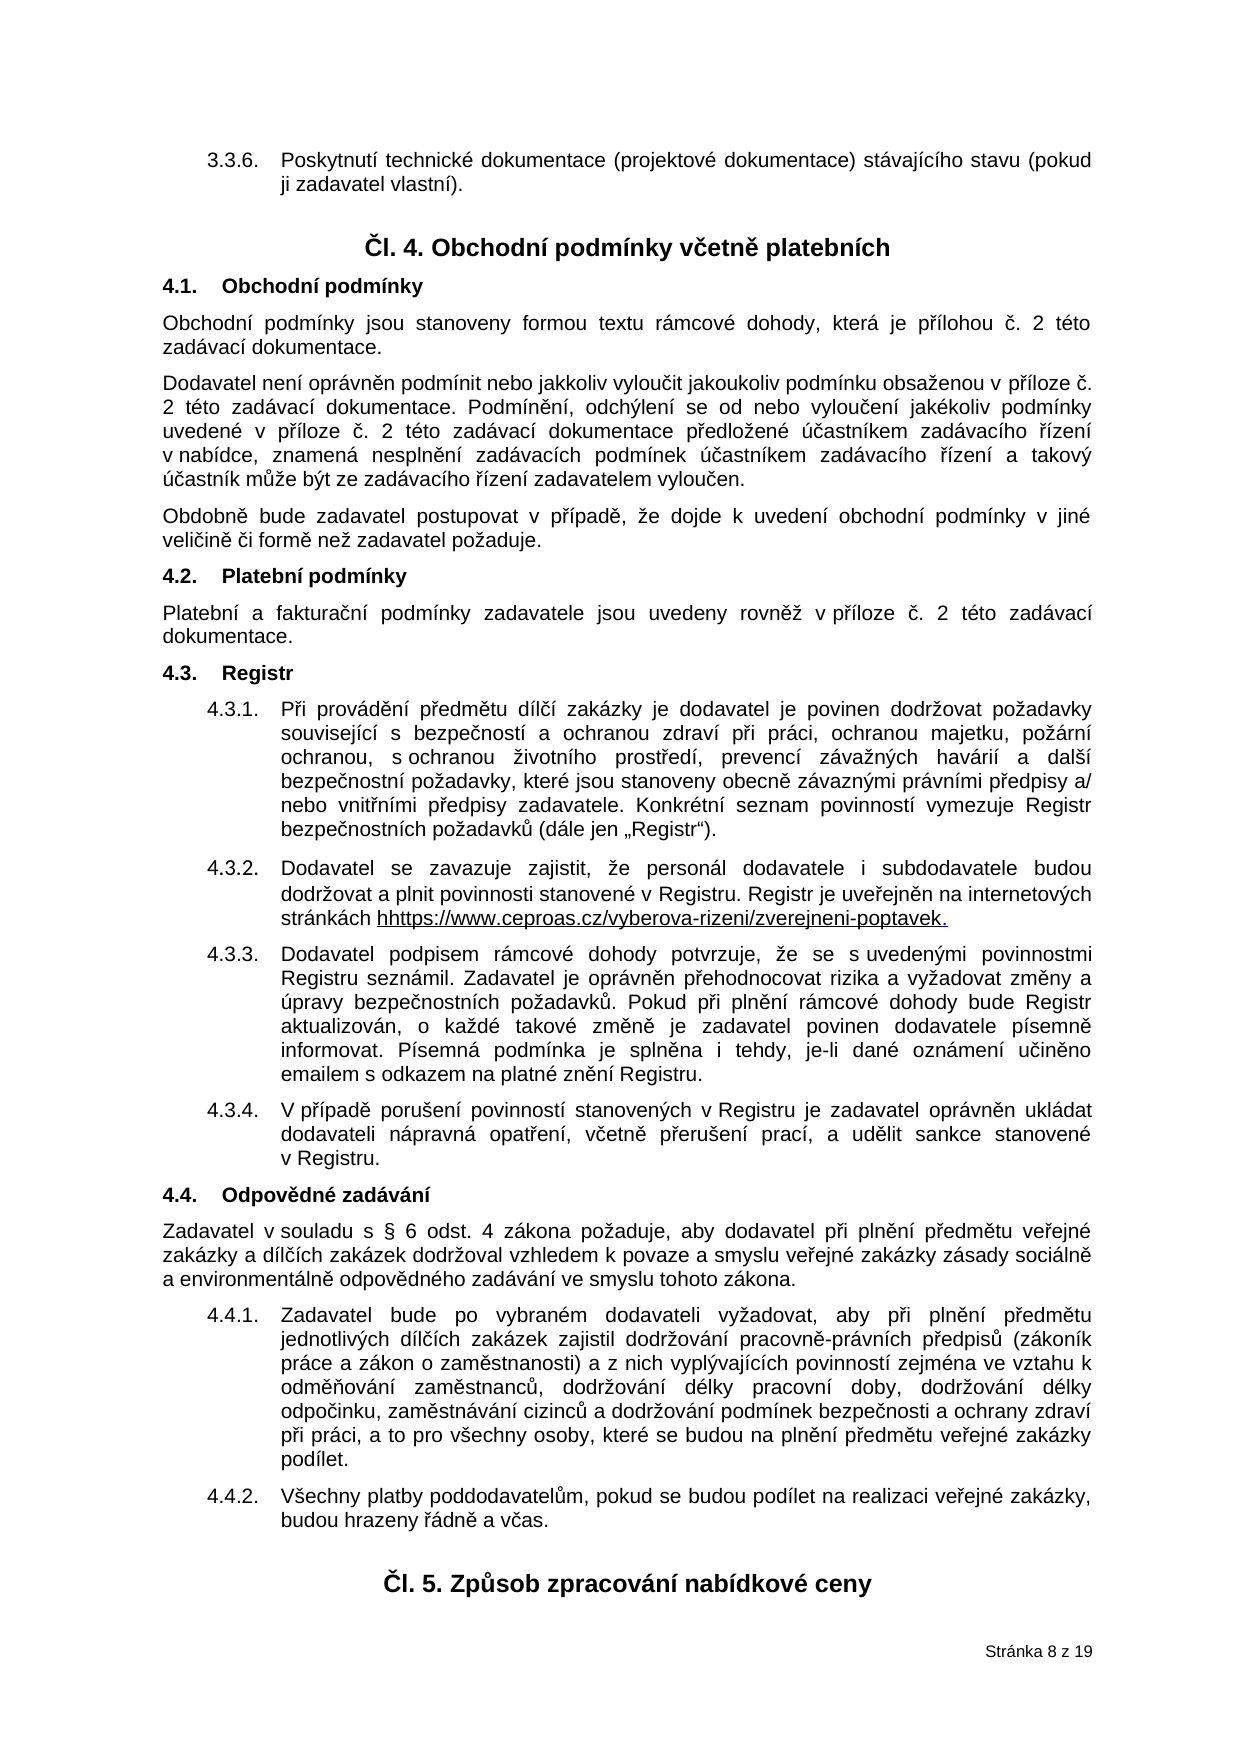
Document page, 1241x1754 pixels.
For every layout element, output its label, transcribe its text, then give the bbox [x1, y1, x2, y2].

list Poskytnutí technické dokumentace (projektové dokumentace) stávajícího stavu (pokud ji zadavatel vlastní). [207, 148, 1093, 196]
text Zadavatel bude po vybraném dodavateli vyžadovat, aby při plnění předmětu jednotlivých dílčích zakázek zajistil dodržování pracovně-právních předpisů (zákoník práce a zákon o zaměstnanosti) a z nich vyplývajících povinností zejména ve vztahu k odměňování zaměstnanců, dodržování délky pracovní doby, dodržování délky odpočinku, zaměstnávání cizinců a dodržování podmínek bezpečnosti a ochrany zdraví při práci, a to pro všechny osoby, které se budou na plnění předmětu veřejné zakázky podílet. [207, 1303, 1093, 1471]
text Obchodní podmínky jsou stanoveny formou textu rámcové dohody, která je přílohou č. 2 této zadávací dokumentace. [162, 311, 1093, 359]
text V případě porušení povinností stanovených v Registru je zadavatel oprávněn ukládat dodavateli nápravná opatření, včetně přerušení prací, a udělit sankce stanovené v Registru. [207, 1098, 1093, 1170]
text Platební a fakturační podmínky zadavatele jsou uvedeny rovněž v příloze č. 2 této zadávací dokumentace. [162, 600, 1093, 648]
text Při provádění předmětu dílčí zakázky je dodavatel je povinen dodržovat požadavky související s bezpečností a ochranou zdraví při práci, ochranou majetku, požární ochranou, s ochranou životního prostředí, prevencí závažných havárií a další bezpečnostní požadavky, které jsou stanoveny obecně závaznými právními předpisy a/ nebo vnitřními předpisy zadavatele. Konkrétní seznam povinností vymezuje Registr bezpečnostních požadavků (dále jen „Registr“). [207, 697, 1093, 841]
text Platební podmínky [162, 564, 1093, 588]
text Registr [162, 661, 1093, 685]
text Obchodní podmínky včetně platebních [162, 233, 1093, 262]
text Odpovědné zadávání [162, 1182, 1093, 1206]
text Způsob zpracování nabídkové ceny [162, 1569, 1093, 1598]
list Obdobně bude zadavatel postupovat v případě, že dojde k uvedení obchodní podmínky v jiné veličině či formě než zadavatel požaduje. [162, 503, 1093, 551]
text Všechny platby poddodavatelům, pokud se budou podílet na realizaci veřejné zakázky, budou hrazeny řádně a včas. [207, 1483, 1093, 1531]
list Zadavatel v souladu s § 6 odst. 4 zákona požaduje, aby dodavatel při plnění předmětu veřejné zakázky a dílčích zakázek dodržoval vzhledem k povaze a smyslu veřejné zakázky zásady sociálně a environmentálně odpovědného zadávání ve smyslu tohoto zákona. [162, 1219, 1093, 1291]
text Obchodní podmínky [162, 274, 1093, 298]
text Dodavatel není oprávněn podmínit nebo jakkoliv vyloučit jakoukoliv podmínku obsaženou v příloze č. 2 této zadávací dokumentace. Podmínění, odchýlení se od nebo vyloučení jakékoliv podmínky uvedené v příloze č. 2 této zadávací dokumentace předložené účastníkem zadávacího řízení v nabídce, znamená nesplnění zadávacích podmínek účastníkem zadávacího řízení a takový účastník může být ze zadávacího řízení zadavatelem vyloučen. [162, 371, 1093, 491]
text Dodavatel se zavazuje zajistit, že personál dodavatele i subdodavatele budou dodržovat a plnit povinnosti stanovené v Registru. Registr je uveřejněn na internetových stránkách hhttps://www.ceproas.cz/vyberova-rizeni/zverejneni-poptavek. [207, 853, 1093, 929]
text Dodavatel podpisem rámcové dohody potvrzuje, že se s uvedenými povinnostmi Registru seznámil. Zadavatel je oprávněn přehodnocovat rizika a vyžadovat změny a úpravy bezpečnostních požadavků. Pokud při plnění rámcové dohody bude Registr aktualizován, o každé takové změně je zadavatel povinen dodavatele písemně informovat. Písemná podmínka je splněna i tehdy, je-li dané oznámení učiněno emailem s odkazem na platné znění Registru. [207, 942, 1093, 1086]
